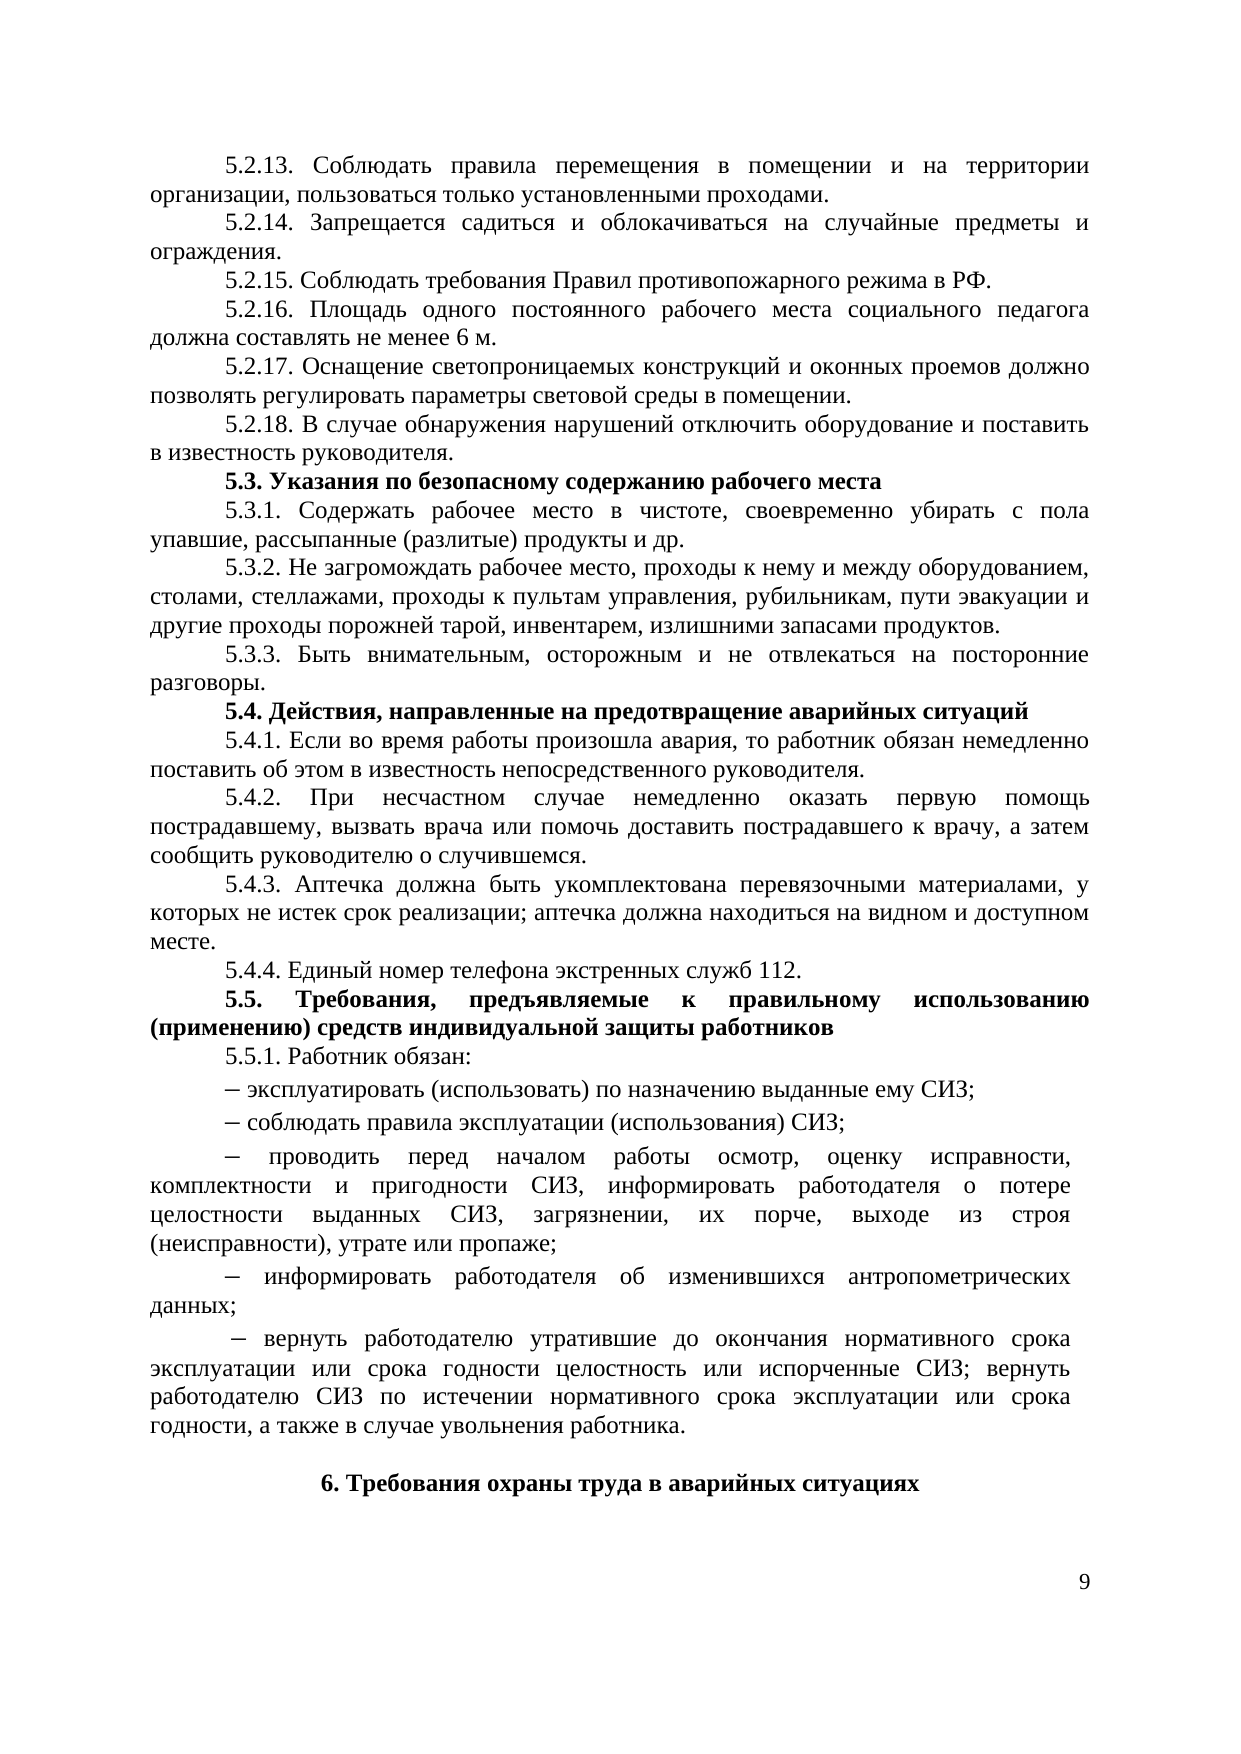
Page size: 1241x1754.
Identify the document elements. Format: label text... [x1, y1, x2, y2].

text 5.2.13. Соблюдать правила перемещения в помещении и на территории организации, пользоваться только установленными проходами. [150, 150, 1090, 207]
text 5.4. Действия, направленные на предотвращение аварийных ситуаций [150, 696, 1090, 725]
text 5.3.2. Не загромождать рабочее место, проходы к нему и между оборудованием, столами, стеллажами, проходы к пультам управления, рубильникам, пути эвакуации и другие проходы порожней тарой, инвентарем, излишними запасами продуктов. [150, 552, 1090, 639]
text 5.3. Указания по безопасному содержанию рабочего места [150, 466, 1090, 495]
text 5.4.3. Аптечка должна быть укомплектована перевязочными материалами, у которых не истек срок реализации; аптечка должна находиться на видном и доступном месте. [150, 869, 1090, 955]
text – проводить перед началом работы осмотр, оценку исправности, комплектности и пригодности СИЗ, информировать работодателя о потере целостности выданных СИЗ, загрязнении, их порче, выходе из строя (неисправности), утрате или пропаже; [150, 1137, 1071, 1257]
text 6. Требования охраны труда в аварийных ситуациях [150, 1468, 1090, 1496]
text 5.4.2. При несчастном случае немедленно оказать первую помощь пострадавшему, вызвать врача или помочь доставить пострадавшего к врачу, а затем сообщить руководителю о случившемся. [150, 782, 1090, 869]
text 5.4.4. Единый номер телефона экстренных служб 112. [150, 955, 1090, 984]
text 5.3.3. Быть внимательным, осторожным и не отвлекаться на посторонние разговоры. [150, 639, 1090, 696]
text 5.2.18. В случае обнаружения нарушений отключить оборудование и поставить в известность руководителя. [150, 409, 1090, 466]
text – эксплуатировать (использовать) по назначению выданные ему СИЗ; [150, 1070, 1071, 1103]
text 5.2.14. Запрещается садиться и облокачиваться на случайные предметы и ограждения. [150, 207, 1090, 265]
text – информировать работодателя об изменившихся антропометрических данных; [150, 1257, 1071, 1319]
text 5.2.15. Соблюдать требования Правил противопожарного режима в РФ. [150, 265, 1090, 294]
text 5.4.1. Если во время работы произошла авария, то работник обязан немедленно поставить об этом в известность непосредственного руководителя. [150, 725, 1090, 782]
text 5.2.16. Площадь одного постоянного рабочего места социального педагога должна составлять не менее 6 м. [150, 294, 1090, 351]
text 5.5.1. Работник обязан: [150, 1041, 1090, 1070]
text 5.3.1. Содержать рабочее место в чистоте, своевременно убирать с пола упавшие, рассыпанные (разлитые) продукты и др. [150, 495, 1090, 552]
text – соблюдать правила эксплуатации (использования) СИЗ; [150, 1103, 1071, 1137]
text 5.2.17. Оснащение светопроницаемых конструкций и оконных проемов должно позволять регулировать параметры световой среды в помещении. [150, 351, 1090, 409]
text – вернуть работодателю утратившие до окончания нормативного срока эксплуатации или срока годности целостность или испорченные СИЗ; вернуть работодателю СИЗ по истечении нормативного срока эксплуатации или срока годности, а также в случае увольнения работника. [150, 1319, 1071, 1439]
text 5.5. Требования, предъявляемые к правильному использованию (применению) средств индивидуальной защиты работников [150, 984, 1090, 1041]
